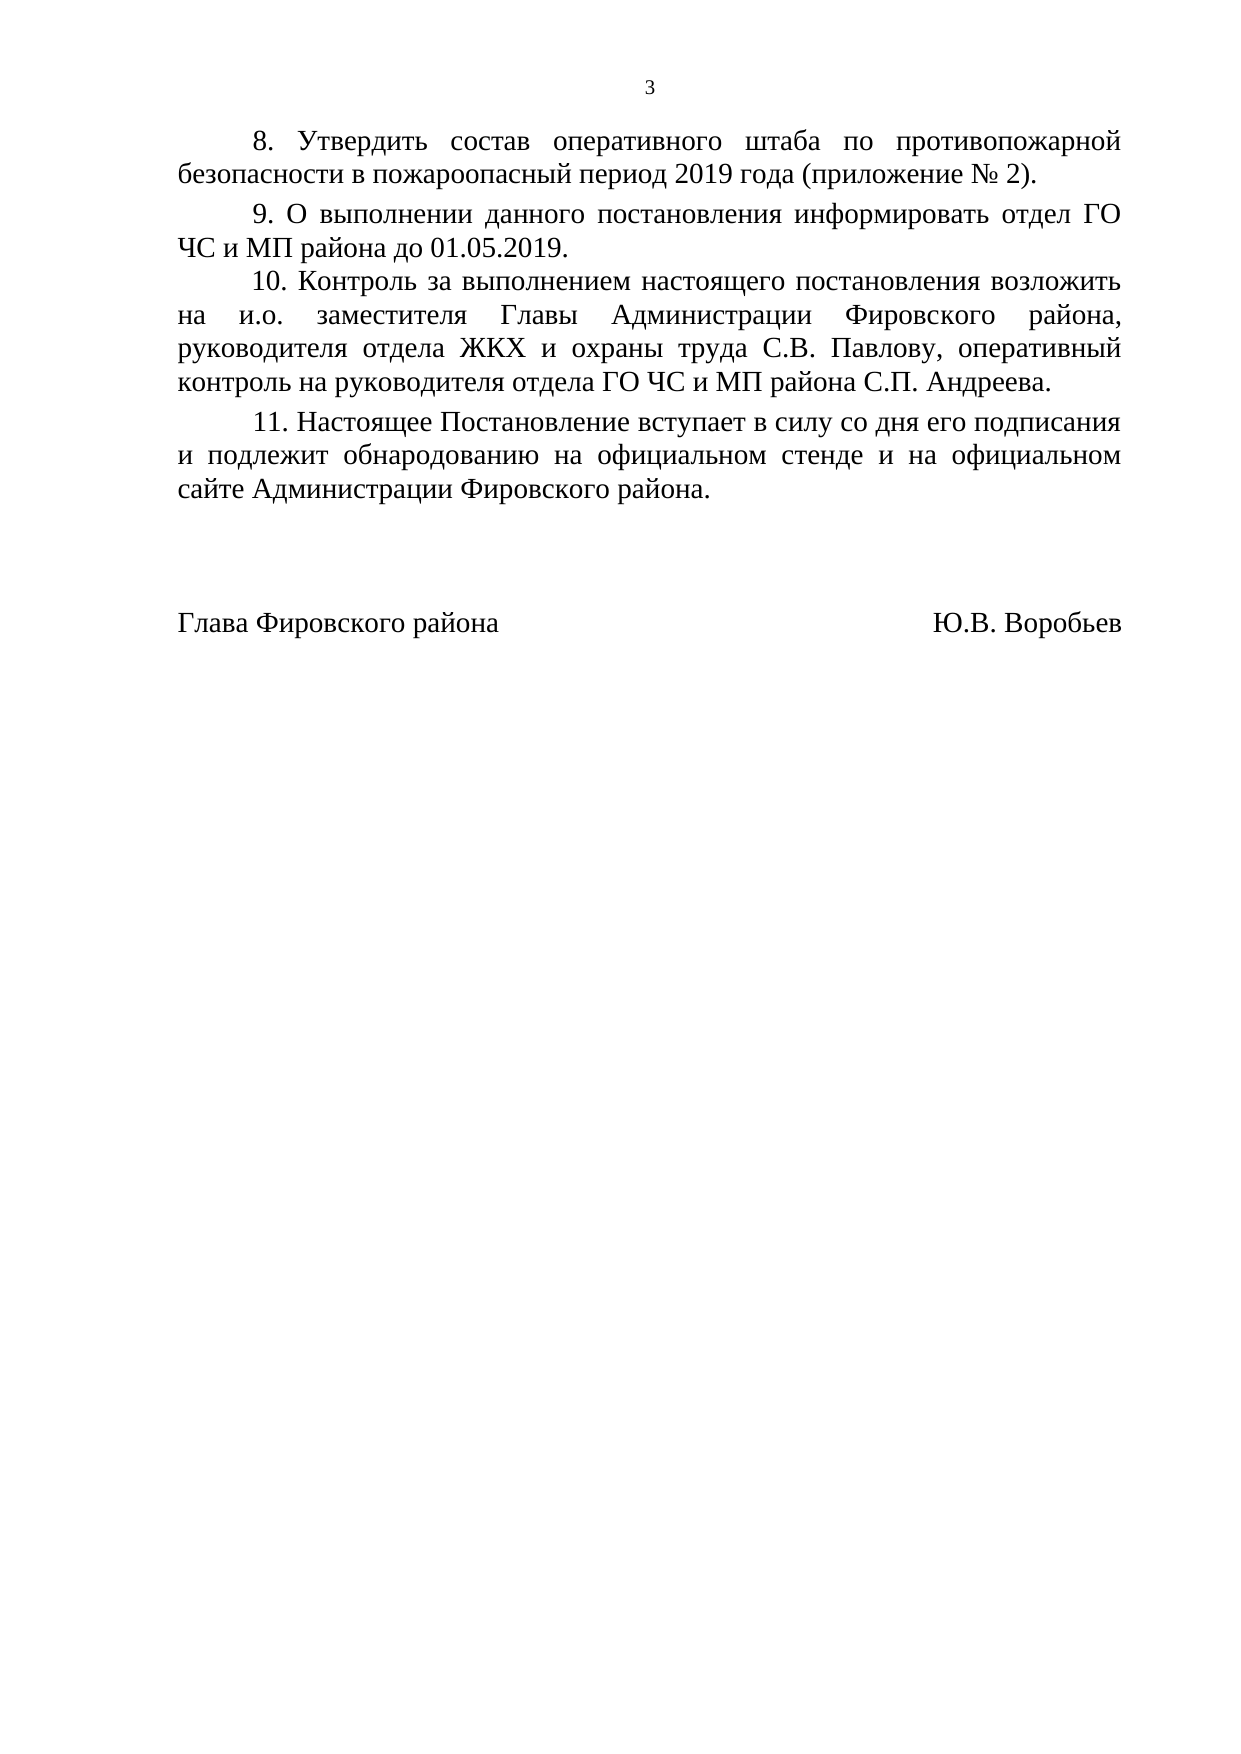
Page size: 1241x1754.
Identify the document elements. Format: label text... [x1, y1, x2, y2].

text 11. Настоящее Постановление вступает в силу со дня его подписания и подлежит обнародованию на официальном стенде и на официальном сайте Администрации Фировского района. [177, 404, 1122, 504]
text Глава Фировского района Ю.В. Воробьев [177, 605, 1122, 639]
text 10. Контроль за выполнением настоящего постановления возложить на и.о. заместителя Главы Администрации Фировского района, руководителя отдела ЖКХ и охраны труда С.В. Павлову, оперативный контроль на руководителя отдела ГО ЧС и МП района С.П. Андреева. [177, 263, 1122, 398]
text 9. О выполнении данного постановления информировать отдел ГО ЧС и МП района до 01.05.2019. [177, 196, 1122, 263]
text 8. Утвердить состав оперативного штаба по противопожарной безопасности в пожароопасный период 2019 года (приложение № 2). [177, 123, 1122, 190]
